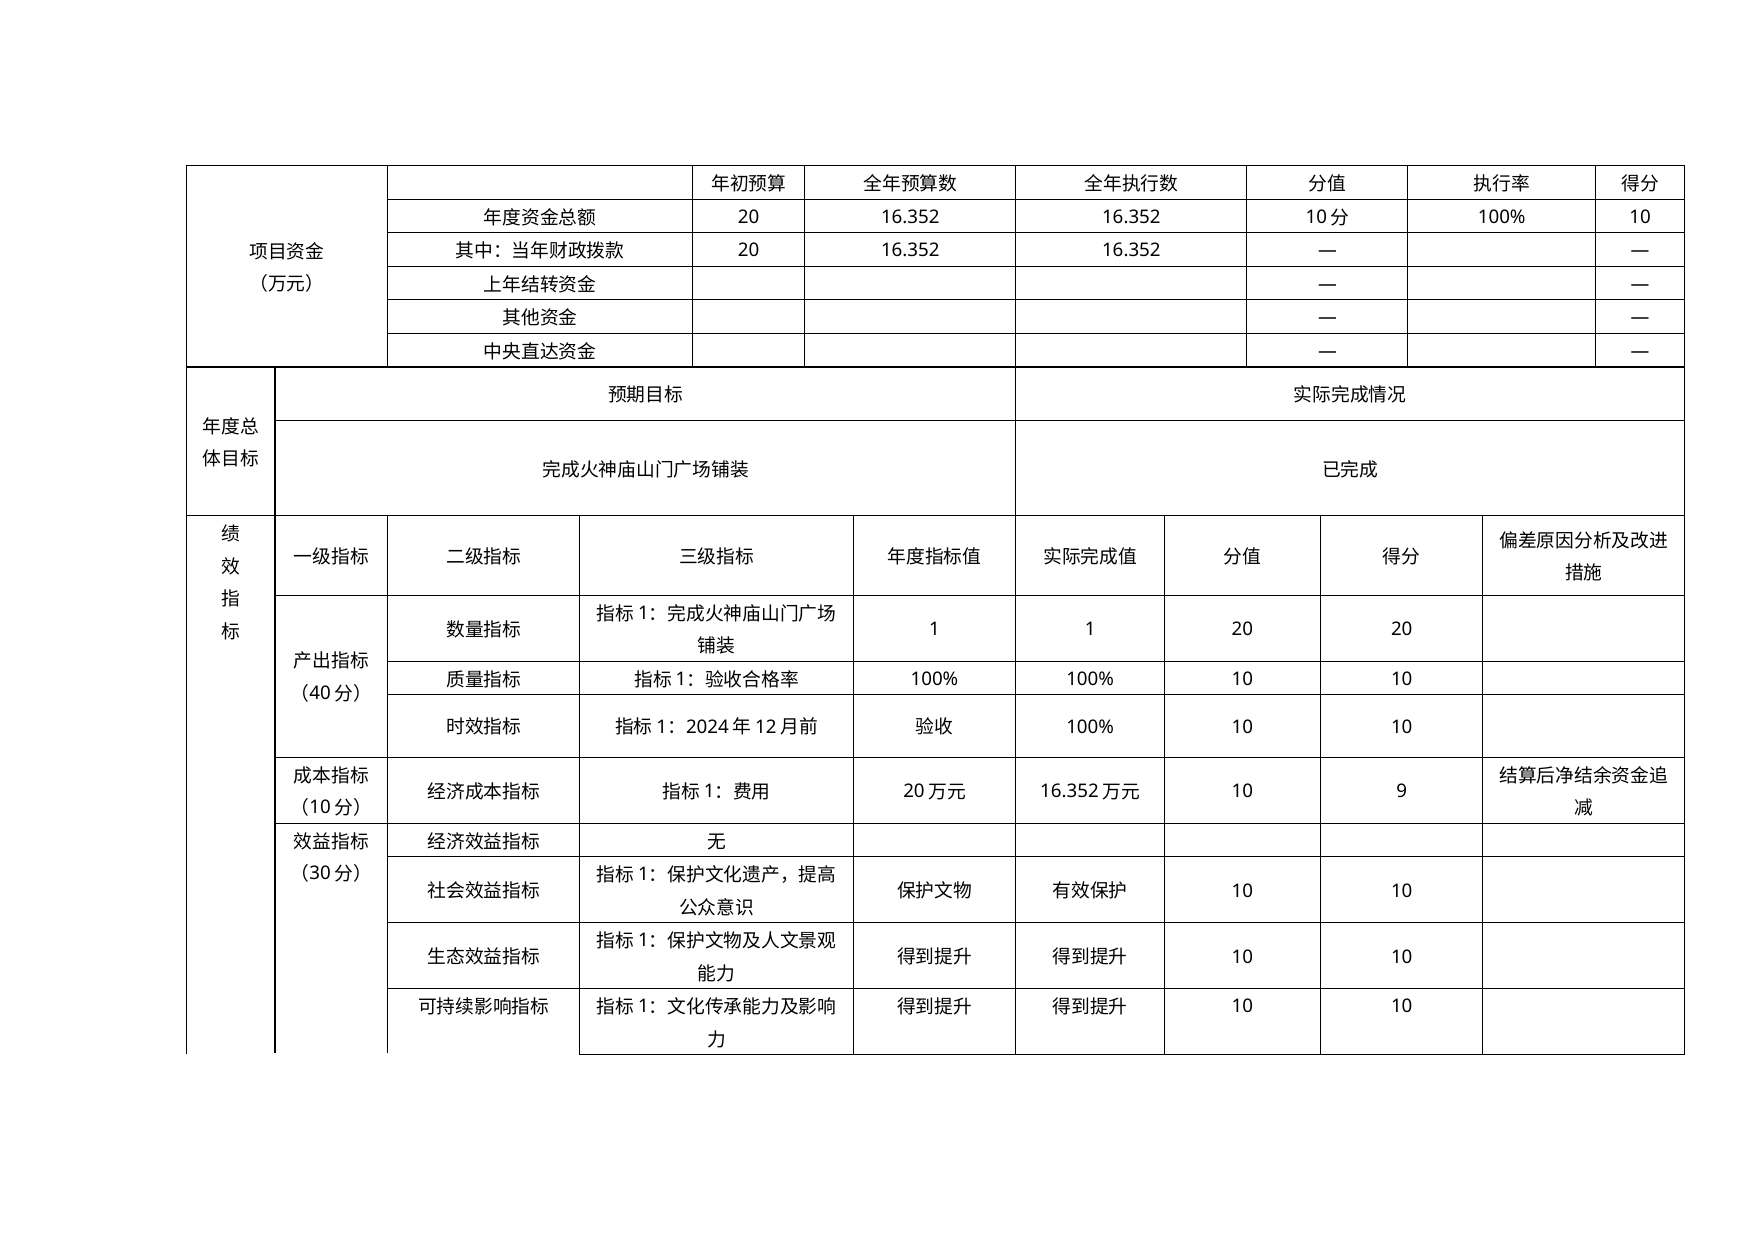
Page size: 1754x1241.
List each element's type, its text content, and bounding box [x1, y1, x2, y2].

table_cell 10 [1165, 923, 1320, 988]
table_cell 中央直达资金 [388, 334, 692, 366]
table_cell 9 [1321, 758, 1482, 823]
table_cell 10 [1165, 662, 1320, 694]
table_cell 得到提升 [1016, 989, 1164, 1054]
table_cell — [1247, 267, 1407, 299]
table_cell 100% [1408, 200, 1595, 232]
table_cell [693, 267, 804, 299]
table_cell 得到提升 [1016, 923, 1164, 988]
table_cell 时效指标 [388, 695, 579, 757]
table_cell 产出指标（40分） [276, 596, 387, 757]
table_cell 经济效益指标 [388, 824, 579, 856]
table_cell 验收 [854, 695, 1015, 757]
table_cell [1016, 334, 1246, 366]
table_cell 10 [1165, 695, 1320, 757]
table_cell 16.352万元 [1016, 758, 1164, 823]
table_cell 指标1：验收合格率 [580, 662, 853, 694]
table_cell — [1596, 233, 1684, 266]
table_cell 20 [693, 233, 804, 266]
table_cell 指标1：保护文化遗产，提高公众意识 [580, 857, 853, 922]
table_cell 全年预算数 [805, 166, 1015, 199]
table_cell 1 [854, 596, 1015, 661]
table_cell 100% [1016, 695, 1164, 757]
table_cell 得到提升 [854, 989, 1015, 1054]
table_cell 全年执行数 [1016, 166, 1246, 199]
table_cell [1483, 923, 1684, 988]
table_cell 得分 [1596, 166, 1684, 199]
table_cell 绩 效 指 标 [187, 516, 275, 1054]
table_cell [1408, 334, 1595, 366]
table_cell 经济成本指标 [388, 758, 579, 823]
table_cell 16.352 [805, 233, 1015, 266]
table_cell — [1247, 334, 1407, 366]
table_cell 分值 [1247, 166, 1407, 199]
table_cell 16.352 [1016, 233, 1246, 266]
table_cell 分值 [1165, 516, 1320, 594]
table_cell [1016, 267, 1246, 299]
table_cell 年度资金总额 [388, 200, 692, 232]
table_cell 指标1：保护文物及人文景观能力 [580, 923, 853, 988]
table_cell [1408, 233, 1595, 266]
table_cell 10 [1321, 989, 1482, 1054]
table_cell 年度总体目标 [187, 368, 274, 515]
table_cell [693, 300, 804, 333]
table_cell — [1596, 267, 1684, 299]
table_cell — [1596, 300, 1684, 333]
table_cell 20万元 [854, 758, 1015, 823]
table_cell 1 [1016, 596, 1164, 661]
table_cell [1483, 857, 1684, 922]
table_cell [1483, 596, 1684, 661]
table_cell 效益指标（30分） [275, 824, 387, 1054]
table_cell 有效保护 [1016, 857, 1164, 922]
table_cell 社会效益指标 [388, 857, 579, 922]
table_cell [693, 334, 804, 366]
table_cell [1321, 824, 1482, 856]
table_cell 10 [1321, 662, 1482, 694]
table_cell 实际完成情况 [1016, 368, 1684, 419]
table_cell 指标1：费用 [580, 758, 853, 823]
table_cell — [1596, 334, 1684, 366]
table_cell [1408, 300, 1595, 333]
table_cell 100% [1016, 662, 1164, 694]
table_cell 其他资金 [388, 300, 692, 333]
table_cell [854, 824, 1015, 856]
table_cell — [1247, 300, 1407, 333]
table_cell 生态效益指标 [388, 923, 579, 988]
table_cell 年初预算 [693, 166, 804, 199]
table_cell [805, 267, 1015, 299]
table_cell [1483, 824, 1684, 856]
table_cell 20 [1321, 596, 1482, 661]
table_cell 指标1：完成火神庙山门广场铺装 [580, 596, 853, 661]
table_cell 16.352 [805, 200, 1015, 232]
table_cell [1483, 662, 1684, 694]
table_cell 10 [1165, 857, 1320, 922]
table_cell 数量指标 [388, 596, 579, 661]
table_cell — [1247, 233, 1407, 266]
table_cell 上年结转资金 [388, 267, 692, 299]
table_cell [1165, 824, 1320, 856]
table_cell 10 [1165, 989, 1320, 1054]
table_cell 成本指标（10分） [276, 758, 387, 823]
table_cell 10 [1596, 200, 1684, 232]
table_cell 三级指标 [580, 516, 853, 594]
table_cell 已完成 [1016, 421, 1684, 515]
table_cell 实际完成值 [1016, 516, 1164, 594]
table_cell [805, 334, 1015, 366]
table_cell 10 [1321, 695, 1482, 757]
table_cell 完成火神庙山门广场铺装 [276, 421, 1015, 515]
table_cell [1016, 824, 1164, 856]
table_cell 20 [693, 200, 804, 232]
table_cell 20 [1165, 596, 1320, 661]
table_cell 一级指标 [276, 516, 387, 594]
table_cell [1483, 695, 1684, 757]
table_cell 偏差原因分析及改进措施 [1483, 516, 1684, 594]
table_cell 结算后净结余资金追减 [1483, 758, 1684, 823]
table_cell 100% [854, 662, 1015, 694]
table_cell [388, 166, 692, 199]
table_cell 10 [1321, 857, 1482, 922]
table_cell 二级指标 [388, 516, 579, 594]
table_cell 质量指标 [388, 662, 579, 694]
table_cell [805, 300, 1015, 333]
table_cell 无 [580, 824, 853, 856]
table_cell 10 [1321, 923, 1482, 988]
table_cell 10 [1165, 758, 1320, 823]
table_cell 指标1：2024年12月前 [580, 695, 853, 757]
table_cell 保护文物 [854, 857, 1015, 922]
table_cell [1016, 300, 1246, 333]
table_cell 可持续影响指标 [388, 989, 579, 1054]
table_cell 10分 [1247, 200, 1407, 232]
table_cell 得分 [1321, 516, 1482, 594]
table_cell 得到提升 [854, 923, 1015, 988]
table_cell 项目资金 （万元） [187, 166, 387, 366]
table_cell 指标1：文化传承能力及影响力 [580, 989, 853, 1054]
table_cell 年度指标值 [854, 516, 1015, 594]
table_cell [1408, 267, 1595, 299]
table_cell 预期目标 [276, 368, 1015, 419]
table_cell 16.352 [1016, 200, 1246, 232]
table_cell 其中：当年财政拨款 [388, 233, 692, 266]
table_cell 执行率 [1408, 166, 1595, 199]
table_cell [1483, 989, 1684, 1054]
